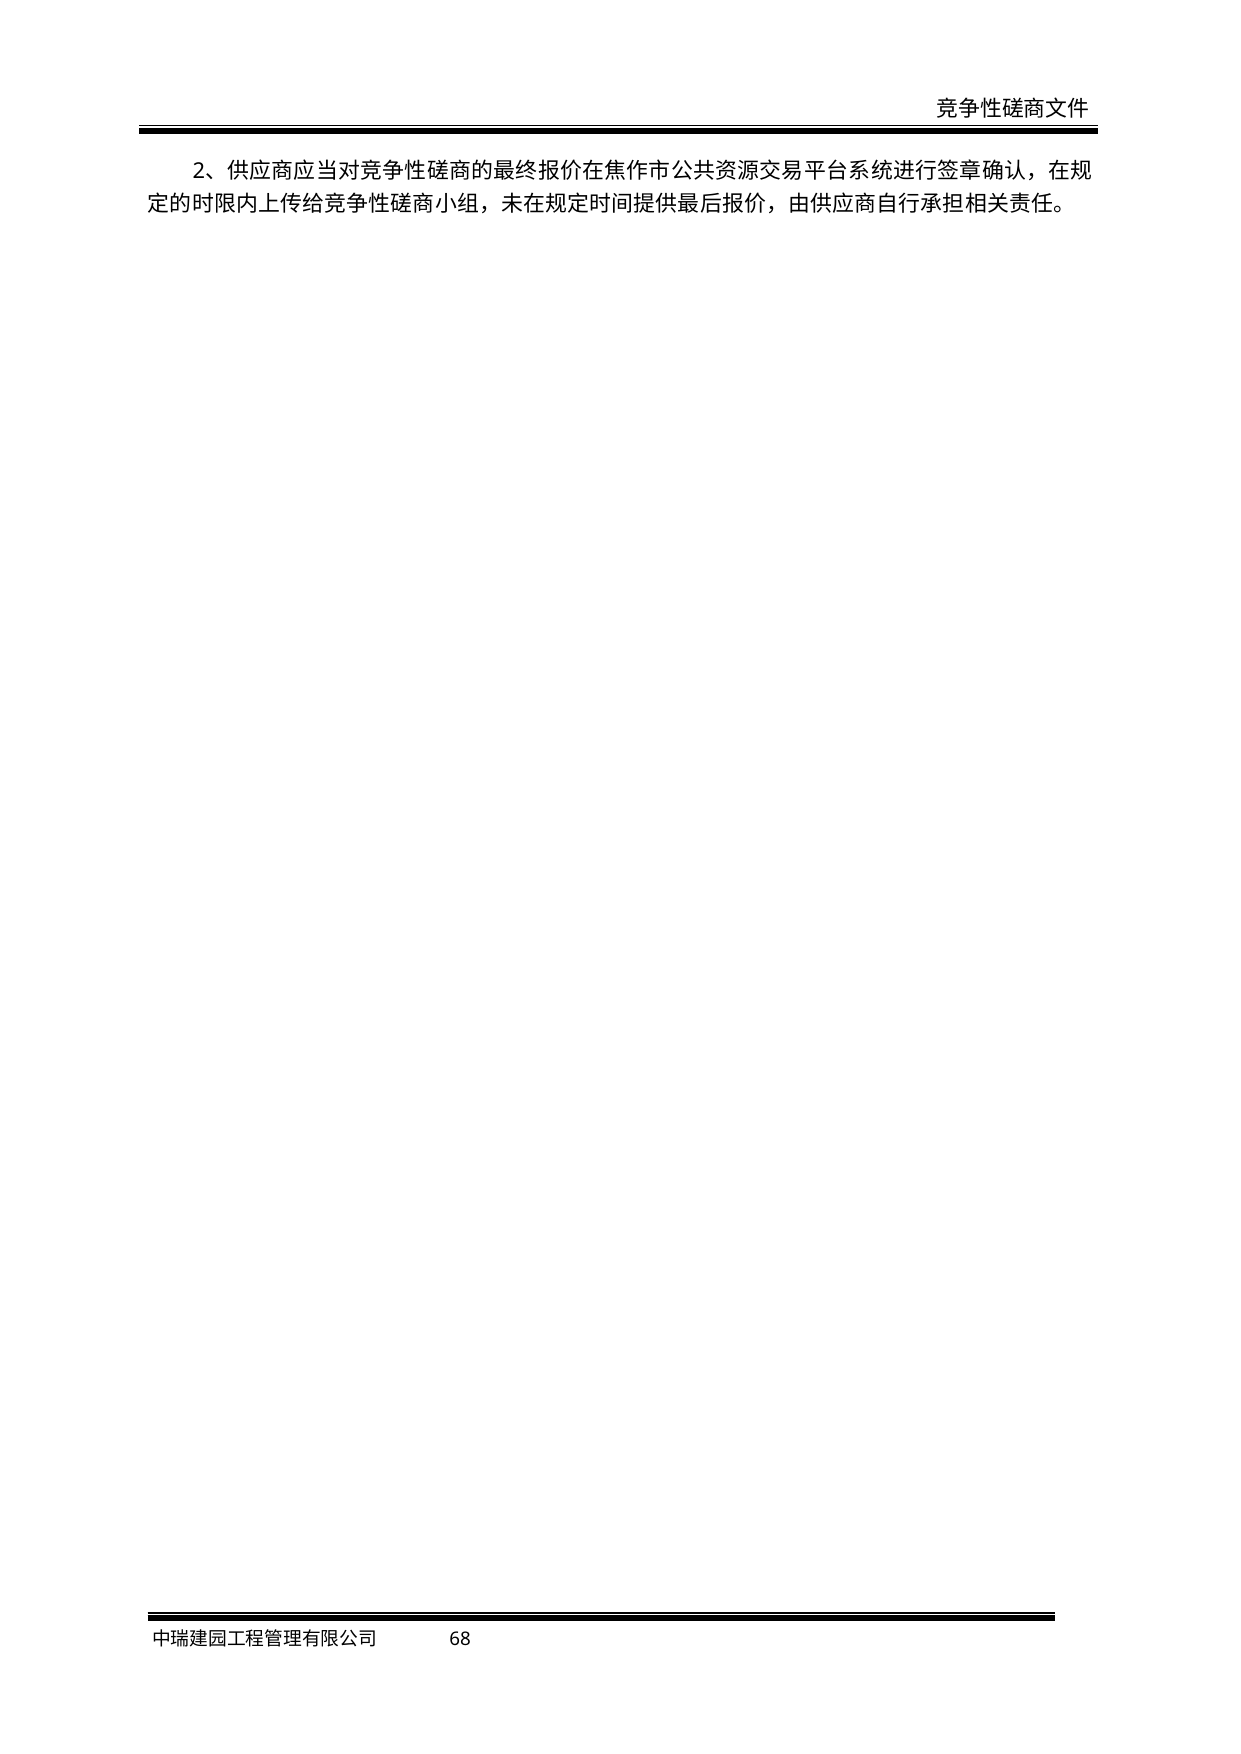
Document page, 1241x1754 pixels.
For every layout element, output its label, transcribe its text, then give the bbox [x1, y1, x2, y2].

text 2、供应商应当对竞争性磋商的最终报价在焦作市公共资源交易平台系统进行签章确认，在规定的时限内上传给竞争性磋商小组，未在规定时间提供最后报价，由供应商自行承担相关责任。 [148, 153, 1093, 218]
